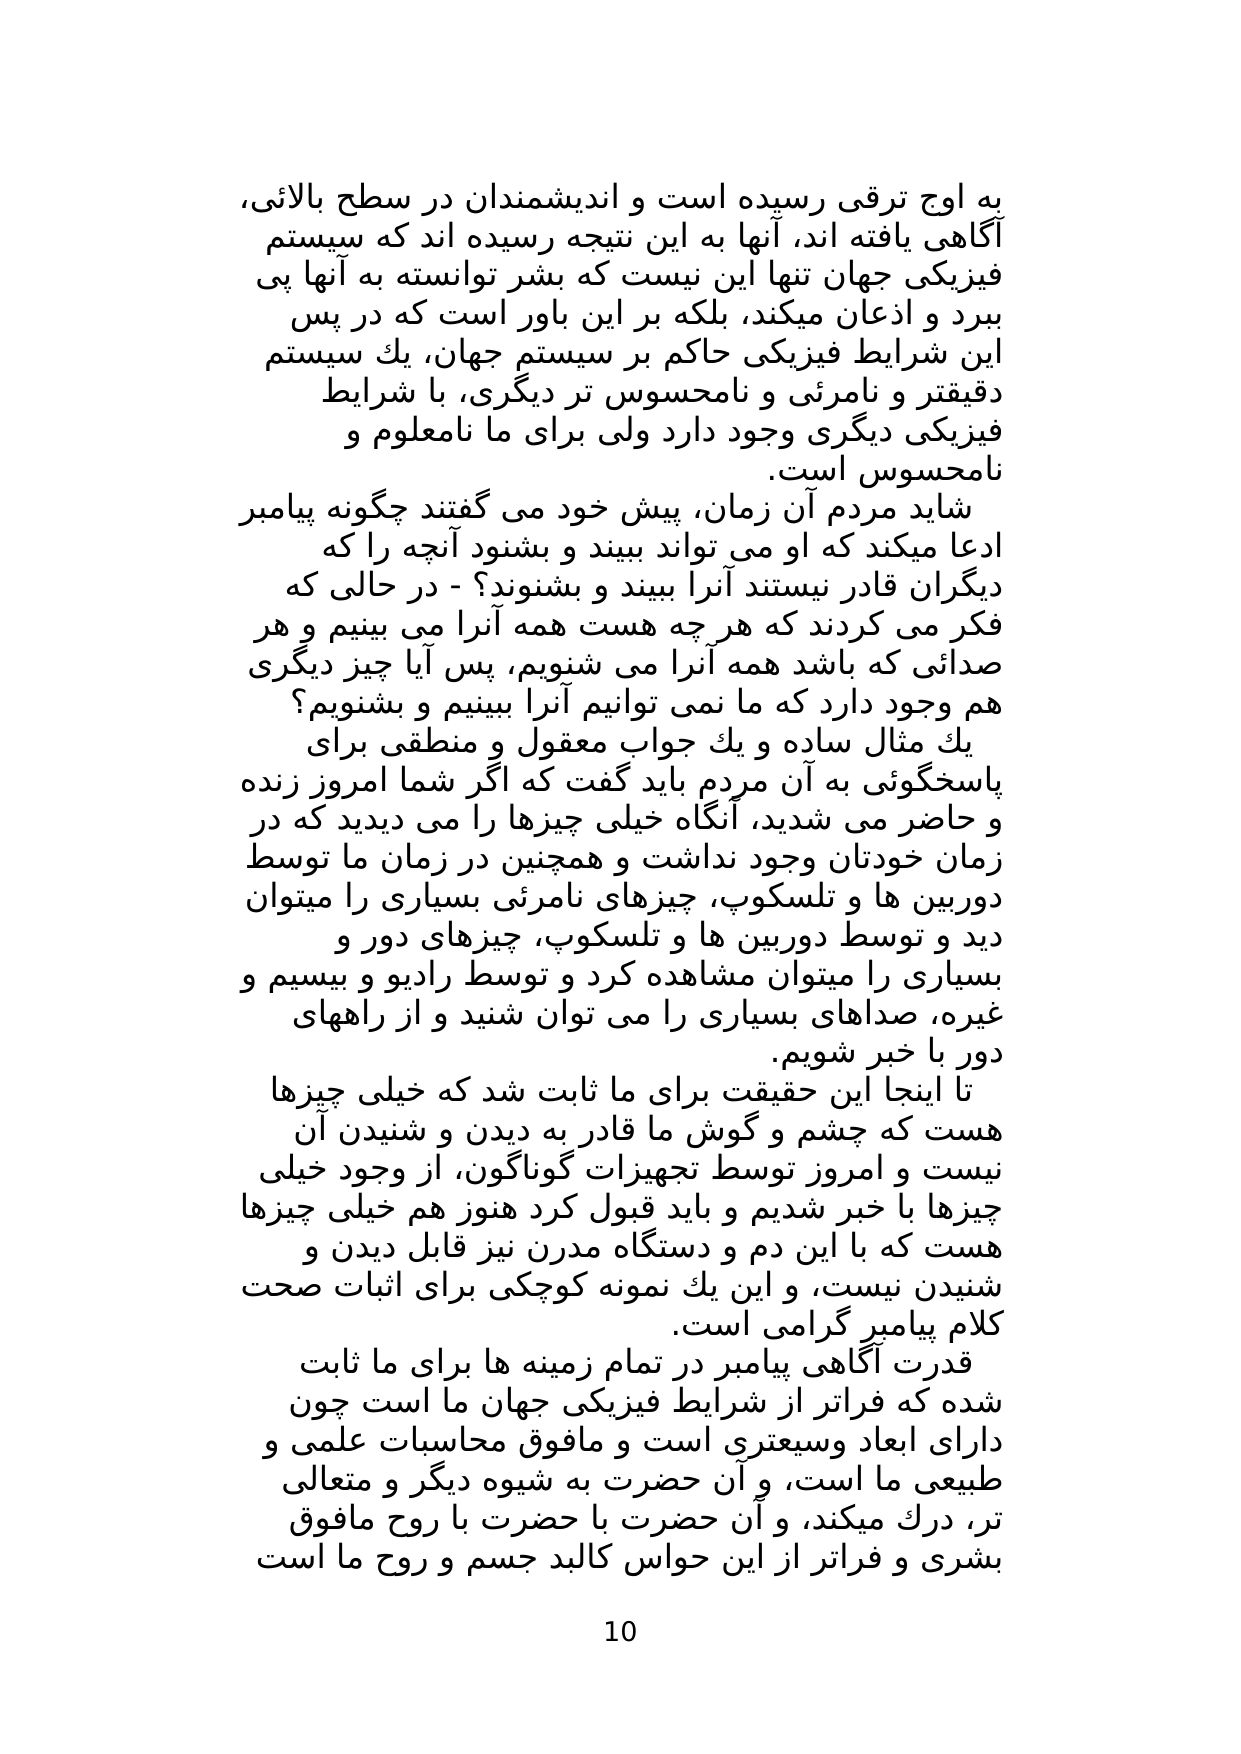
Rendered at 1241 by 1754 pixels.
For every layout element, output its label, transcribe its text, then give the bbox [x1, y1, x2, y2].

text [236, 177, 1004, 488]
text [236, 1343, 1004, 1576]
text يك مثال ساده و يك جواب معقول و منطقى براى پاسخگوئى به آن مردم بايد گفت كه اگر شما امروز زنده و حاضر مى شديد، آنگاه خيلى چيزها را مى ديديد كه در زمان خودتان وجود نداشت و همچنين در زمان ما توسط دوربين ها و تلسكوپ، چيزهاى نامرئى بسيارى را ميتوان ديد و توسط دوربين ها و تلسكوپ، چيزهاى دور و بسيارى را ميتوان مشاهده كرد و توسط راديو و بيسيم و غيره، صداهاى بسيارى را مى توان شنيد و از راههاى دور با خبر شويم. [236, 721, 1004, 1071]
text شايد مردم آن زمان، پيش خود مى گفتند چگونه پيامبر ادعا ميكند كه او مى تواند ببيند و بشنود آنچه را كه ديگران قادر نيستند آنرا ببيند و بشنوند؟ - در حالى كه فكر مى كردند كه هر چه هست همه آنرا مى بينيم و هر صدائى كه باشد همه آنرا مى شنويم، پس آيا چيز ديگرى هم وجود دارد كه ما نمى توانيم آنرا ببينيم و بشنويم؟ [236, 488, 1004, 721]
text تا اينجا اين حقيقت براى ما ثابت شد كه خيلى چيزها هست كه چشم و گوش ما قادر به ديدن و شنيدن آن نيست و امروز توسط تجهيزات گوناگون، از وجود خيلى چيزها با خبر شديم و بايد قبول كرد هنوز هم خيلى چيزها هست كه با اين دم و دستگاه مدرن نيز قابل ديدن و شنيدن نيست، و اين يك نمونه كوچكى براى اثبات صحت كلام پيامبر گرامى است. [236, 1071, 1004, 1343]
